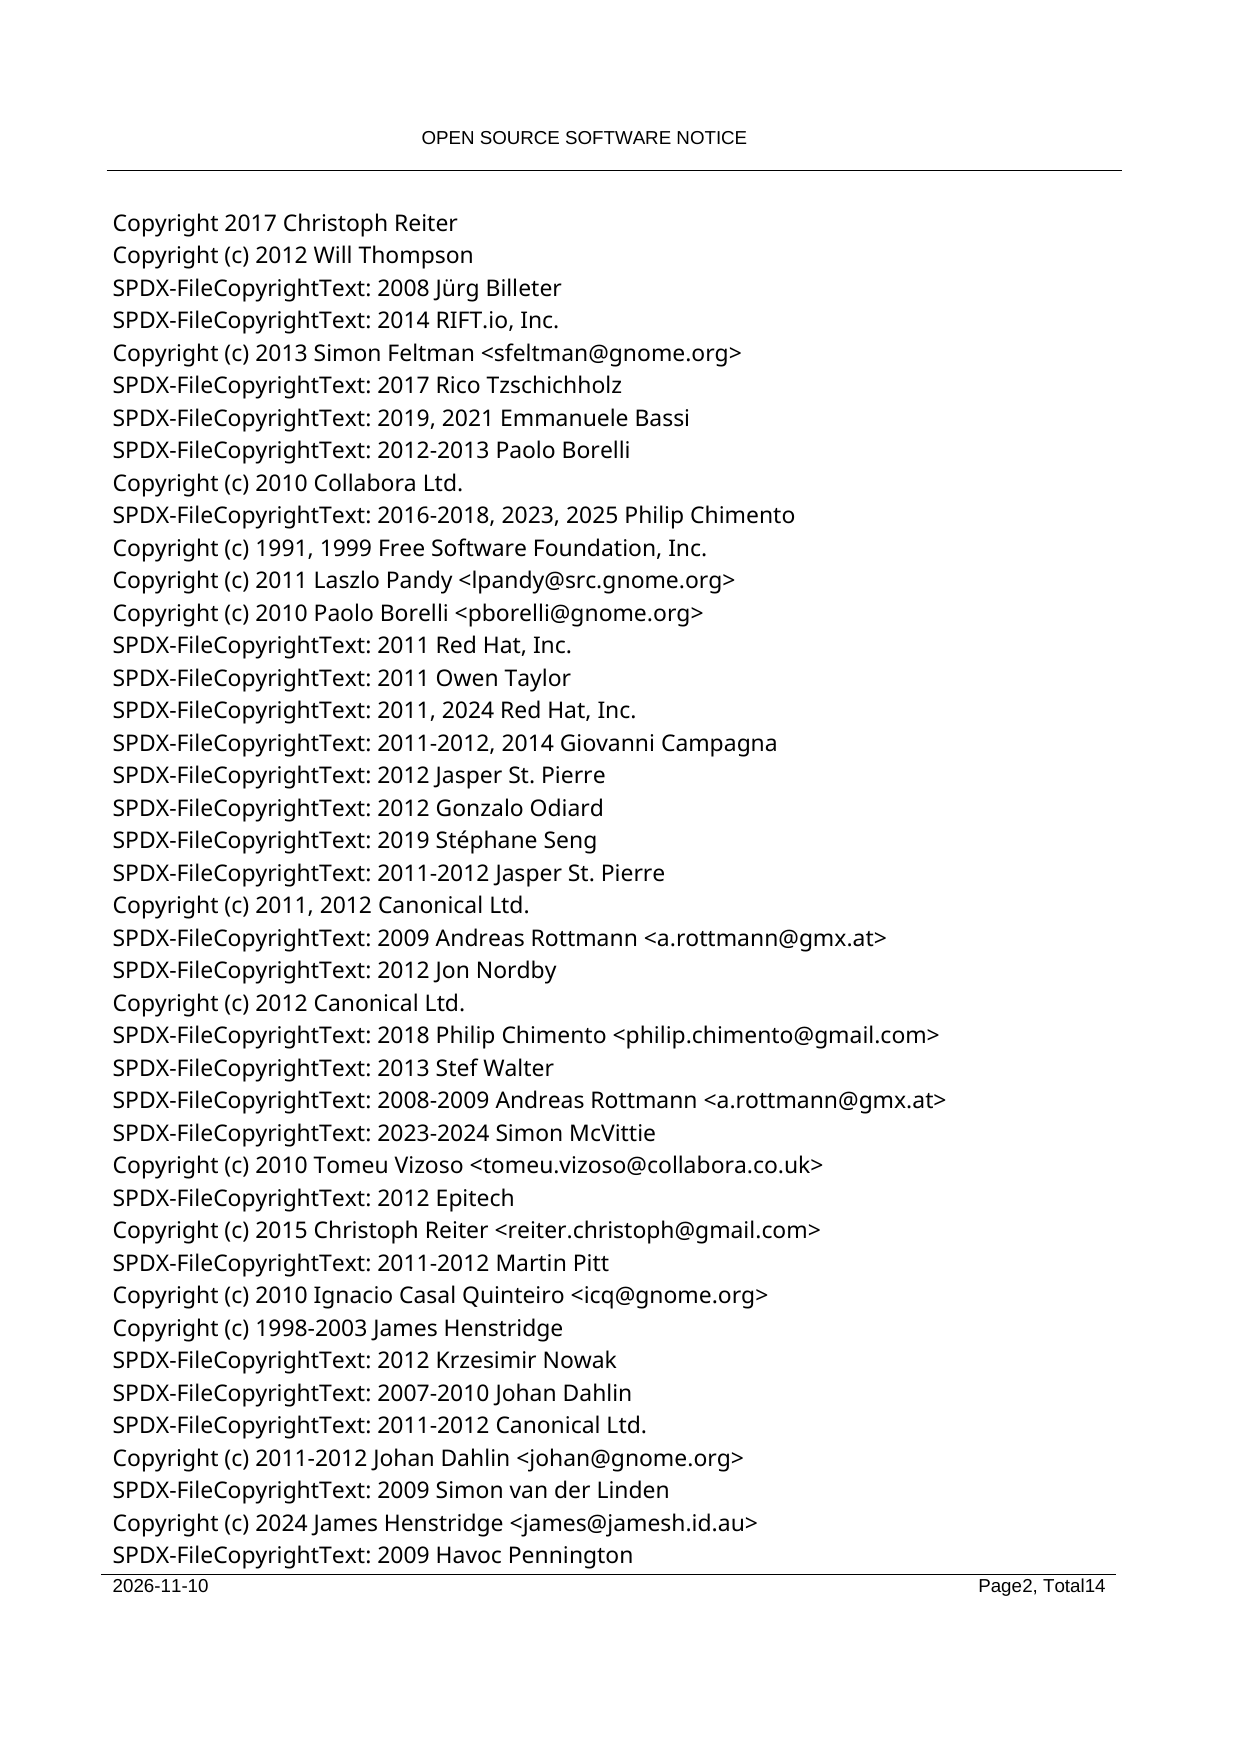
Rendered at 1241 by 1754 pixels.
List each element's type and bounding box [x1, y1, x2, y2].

text [112, 206, 1128, 1571]
